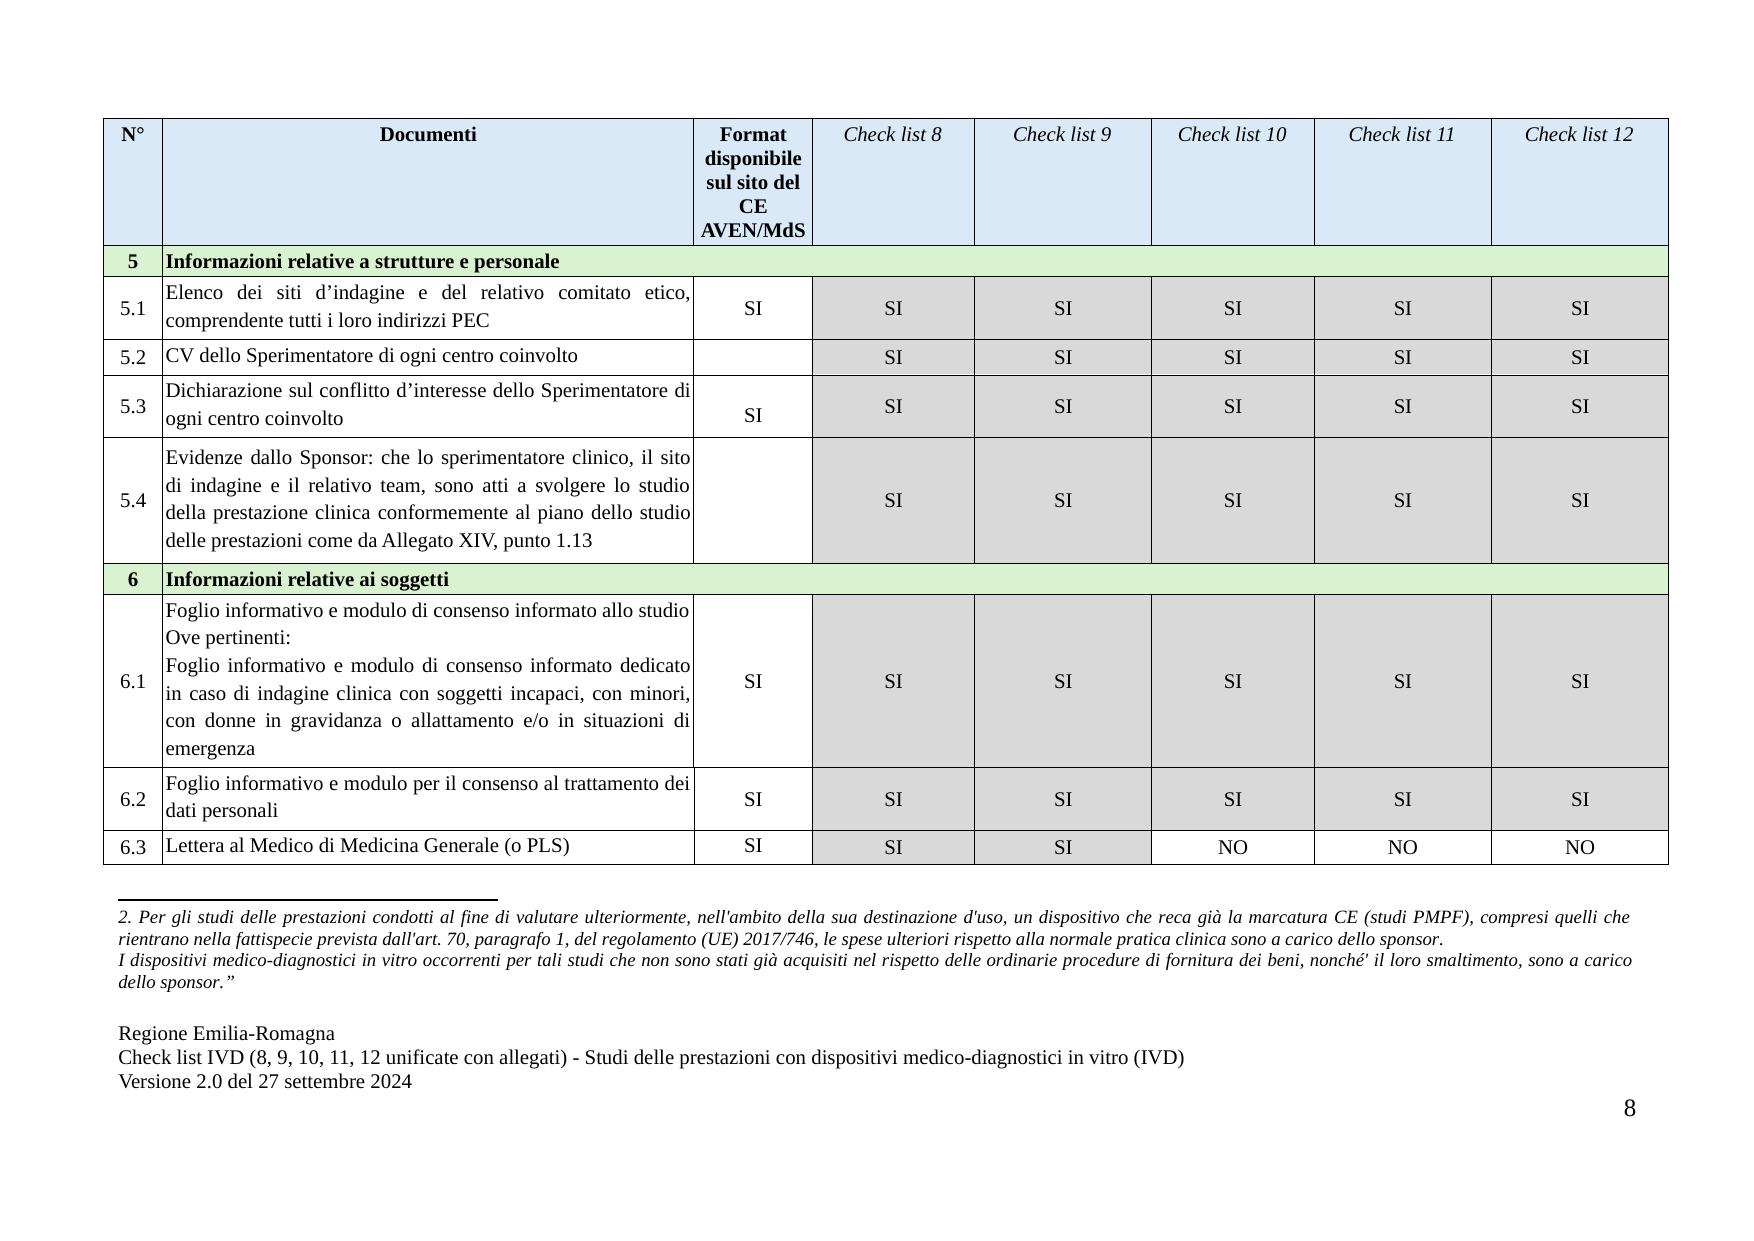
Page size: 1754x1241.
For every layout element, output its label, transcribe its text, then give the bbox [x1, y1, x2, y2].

table_cell SI [694, 595, 812, 767]
table_cell SI [694, 277, 812, 339]
table_cell SI [1492, 595, 1668, 767]
table_cell [694, 340, 812, 374]
table_cell NO [1492, 831, 1668, 864]
table_cell SI [1315, 595, 1491, 767]
table_cell SI [813, 831, 974, 864]
table_cell Evidenze dallo Sponsor: che lo sperimentatore clinico, il sito di indagine e il relativo team, sono atti a svolgere lo studio della prestazione clinica conformemente al piano dello studio delle prestazioni come da Allegato XIV, punto 1.13 [163, 438, 693, 563]
table_cell Foglio informativo e modulo di consenso informato allo studio Ove pertinenti: Foglio informativo e modulo di consenso informato dedicato in caso di indagine clinica con soggetti incapaci, con minori, con donne in gravidanza o allattamento e/o in situazioni di emergenza [163, 595, 693, 767]
table_cell 5.3 [104, 376, 162, 437]
table_cell SI [695, 831, 812, 864]
table_cell SI [1315, 768, 1491, 830]
table_header Check list 9 [975, 119, 1151, 245]
table_cell SI [975, 831, 1151, 864]
table_cell SI [1492, 277, 1668, 339]
table_cell SI [813, 595, 974, 767]
table_cell SI [1152, 340, 1314, 374]
table_cell SI [694, 376, 812, 437]
table_cell SI [975, 277, 1151, 339]
table_cell SI [1152, 277, 1314, 339]
table_header Format disponibile sul sito del CE AVEN/MdS [694, 119, 812, 245]
table_cell SI [1315, 277, 1491, 339]
table_cell Dichiarazione sul conflitto d’interesse dello Sperimentatore di ogni centro coinvolto [163, 376, 693, 437]
table_cell SI [813, 768, 974, 830]
table_cell 6.1 [104, 595, 162, 767]
table_cell SI [975, 438, 1151, 563]
table_cell 5 [104, 246, 162, 276]
table_cell SI [1492, 340, 1668, 374]
table_header N° [104, 119, 162, 245]
table_cell SI [1492, 438, 1668, 563]
table_cell SI [695, 768, 812, 830]
table_cell SI [975, 340, 1151, 374]
table_cell Lettera al Medico di Medicina Generale (o PLS) [163, 831, 694, 864]
table_cell SI [1152, 376, 1314, 437]
table_cell SI [975, 376, 1151, 437]
table_cell SI [1152, 595, 1314, 767]
table_cell SI [1492, 376, 1668, 437]
table_cell Elenco dei siti d’indagine e del relativo comitato etico, comprendente tutti i loro indirizzi PEC [163, 277, 693, 339]
table_cell SI [1492, 768, 1668, 830]
table_cell 6.2 [104, 768, 162, 830]
table_header Check list 11 [1315, 119, 1491, 245]
table_cell NO [1315, 831, 1491, 864]
table_cell [694, 438, 812, 563]
table_cell 5.1 [104, 277, 162, 339]
table_cell SI [813, 340, 974, 374]
table_cell 5.4 [104, 438, 162, 563]
table_cell Informazioni relative a strutture e personale [163, 246, 1668, 276]
table_cell SI [1315, 340, 1491, 374]
table_cell SI [1152, 768, 1314, 830]
table_cell SI [813, 277, 974, 339]
table_cell SI [975, 595, 1151, 767]
table_header Check list 12 [1492, 119, 1668, 245]
table_cell SI [813, 438, 974, 563]
table_header Documenti [163, 119, 693, 245]
table_cell 6.3 [104, 831, 162, 864]
table_cell SI [813, 376, 974, 437]
table_cell Foglio informativo e modulo per il consenso al trattamento dei dati personali [163, 768, 694, 830]
table_cell Informazioni relative ai soggetti [163, 564, 1668, 594]
table_cell SI [1315, 376, 1491, 437]
table_cell SI [1152, 438, 1314, 563]
table_cell SI [1315, 438, 1491, 563]
table_cell SI [975, 768, 1151, 830]
table_cell 5.2 [104, 340, 162, 374]
table_cell NO [1152, 831, 1314, 864]
table_header Check list 8 [813, 119, 974, 245]
table_cell 6 [104, 564, 162, 594]
table_cell CV dello Sperimentatore di ogni centro coinvolto [163, 340, 693, 374]
table_header Check list 10 [1152, 119, 1314, 245]
